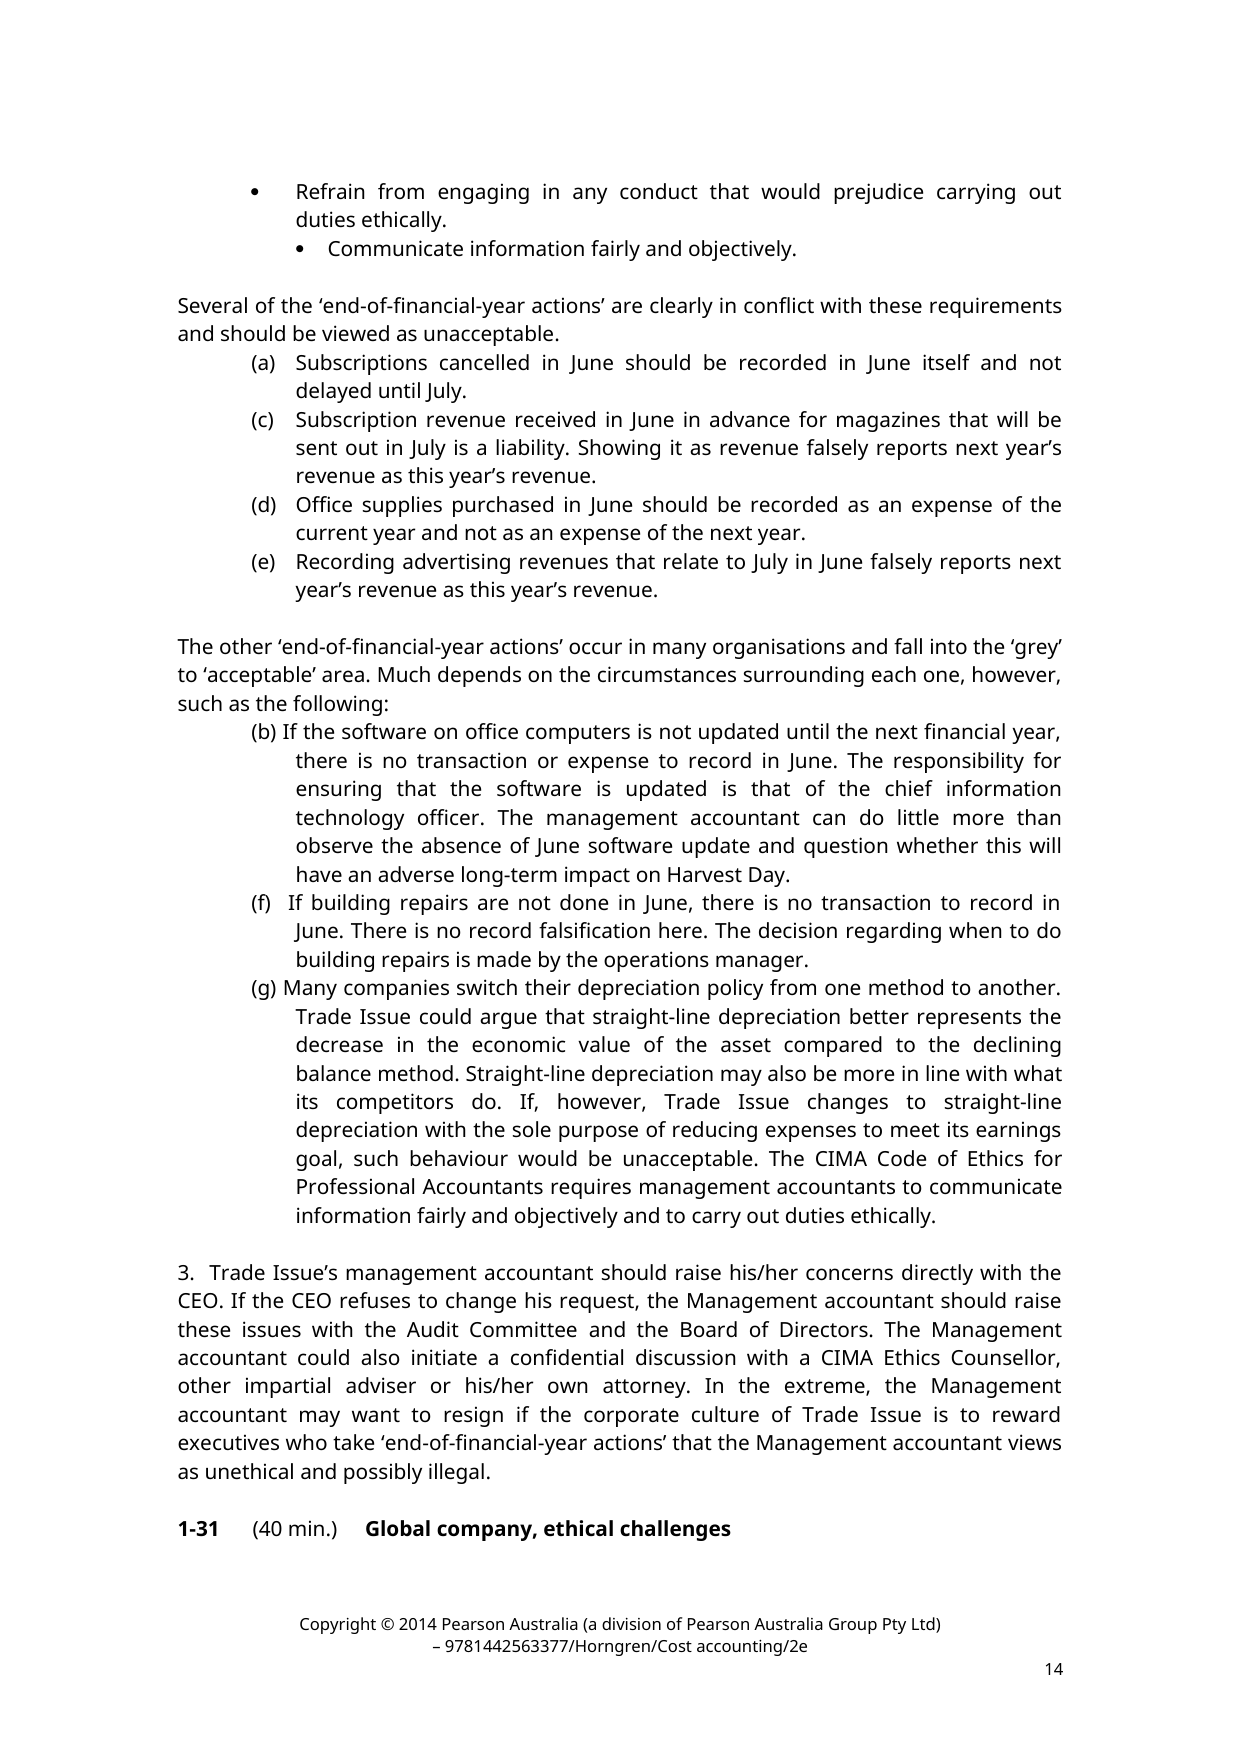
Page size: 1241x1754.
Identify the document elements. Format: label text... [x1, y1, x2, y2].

list Refrain from engaging in any conduct that would prejudice carrying out duties ethically. [251, 177, 1063, 234]
text 1-31 (40 min.) Global company, ethical challenges [177, 1514, 1063, 1542]
text (f) If building repairs are not done in June, there is no transaction to record in June. There is no record falsification here. The decision regarding when to do building repairs is made by the operations manager. [251, 888, 1063, 973]
list Communicate information fairly and objectively. [243, 234, 1063, 262]
text (a) Subscriptions cancelled in June should be recorded in June itself and not delayed until July. [251, 348, 1063, 405]
text The other ‘end-of-financial-year actions’ occur in many organisations and fall into the ‘grey’ to ‘acceptable’ area. Much depends on the circumstances surrounding each one, however, such as the following: [177, 632, 1063, 717]
text 3. Trade Issue’s management accountant should raise his/her concerns directly with the CEO. If the CEO refuses to change his request, the Management accountant should raise these issues with the Audit Committee and the Board of Directors. The Management accountant could also initiate a confidential discussion with a CIMA Ethics Counsellor, other impartial adviser or his/her own attorney. In the extreme, the Management accountant may want to resign if the corporate culture of Trade Issue is to reward executives who take ‘end-of-financial-year actions’ that the Management accountant views as unethical and possibly illegal. [177, 1258, 1063, 1485]
text (g) Many companies switch their depreciation policy from one method to another. Trade Issue could argue that straight-line depreciation better represents the decrease in the economic value of the asset compared to the declining balance method. Straight-line depreciation may also be more in line with what its competitors do. If, however, Trade Issue changes to straight-line depreciation with the sole purpose of reducing expenses to meet its earnings goal, such behaviour would be unacceptable. The CIMA Code of Ethics for Professional Accountants requires management accountants to communicate information fairly and objectively and to carry out duties ethically. [251, 973, 1063, 1229]
text (d) Office supplies purchased in June should be recorded as an expense of the current year and not as an expense of the next year. [251, 490, 1063, 547]
text (e) Recording advertising revenues that relate to July in June falsely reports next year’s revenue as this year’s revenue. [251, 547, 1063, 604]
text Several of the ‘end-of-financial-year actions’ are clearly in conflict with these requirements and should be viewed as unacceptable. [177, 291, 1063, 348]
text (b) If the software on office computers is not updated until the next financial year, there is no transaction or expense to record in June. The responsibility for ensuring that the software is updated is that of the chief information technology officer. The management accountant can do little more than observe the absence of June software update and question whether this will have an adverse long-term impact on Harvest Day. [251, 717, 1063, 888]
text (c) Subscription revenue received in June in advance for magazines that will be sent out in July is a liability. Showing it as revenue falsely reports next year’s revenue as this year’s revenue. [251, 405, 1063, 490]
